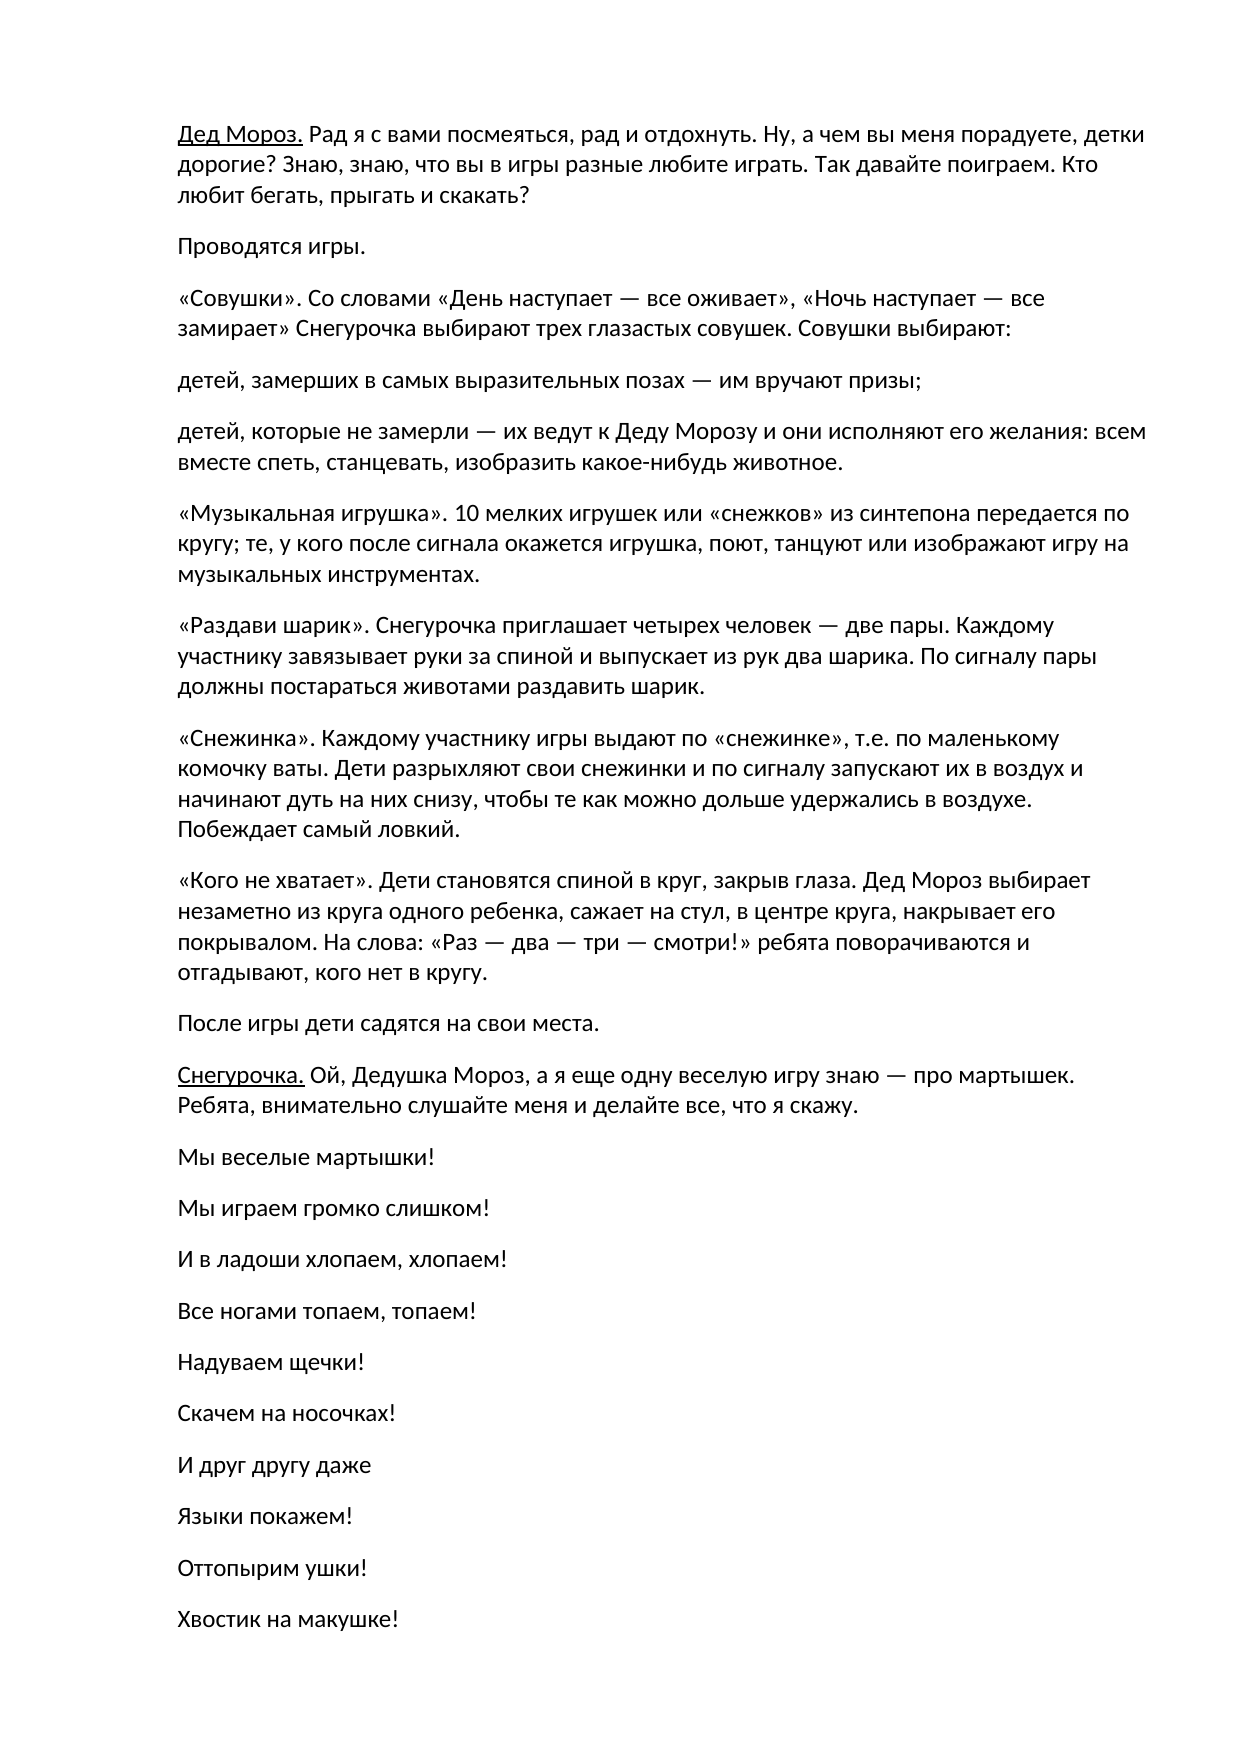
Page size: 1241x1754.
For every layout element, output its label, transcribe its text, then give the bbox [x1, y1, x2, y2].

text И в ладоши хлопаем, хлопаем! [177, 1243, 1152, 1274]
text «Совушки». Со словами «День наступает — все оживает», «Ночь наступает — все замирает» Снегурочка выбирают трех глазастых совушек. Совушки выбирают: [177, 282, 1152, 343]
text Надуваем щечки! [177, 1346, 1152, 1377]
text «Раздави шарик». Снегурочка приглашает четырех человек — две пары. Каждому участнику завязывает руки за спиной и выпускает из рук два шарика. По сигналу пары должны постараться животами раздавить шарик. [177, 609, 1152, 701]
text Мы играем громко слишком! [177, 1192, 1152, 1223]
text Проводятся игры. [177, 231, 1152, 261]
text «Музыкальная игрушка». 10 мелких игрушек или «снежков» из синтепона передается по кругу; те, у кого после сигнала окажется игрушка, поют, танцуют или изображают игру на музыкальных инструментах. [177, 497, 1152, 588]
text Снегурочка. Ой, Дедушка Мороз, а я еще одну веселую игру знаю — про мартышек. Ребята, внимательно слушайте меня и делайте все, что я скажу. [177, 1059, 1152, 1120]
text детей, которые не замерли — их ведут к Деду Морозу и они исполняют его желания: всем вместе спеть, станцевать, изобразить какое-нибудь животное. [177, 415, 1152, 476]
text «Кого не хватает». Дети становятся спиной в круг, закрыв глаза. Дед Мороз выбирает незаметно из круга одного ребенка, сажает на стул, в центре круга, накрывает его покрывалом. На слова: «Раз — два — три — смотри!» ребята поворачиваются и отгадывают, кого нет в кругу. [177, 865, 1152, 987]
text После игры дети садятся на свои места. [177, 1008, 1152, 1038]
text Дед Мороз. Рад я с вами посмеяться, рад и отдохнуть. Ну, а чем вы меня порадуете, детки дорогие? Знаю, знаю, что вы в игры разные любите играть. Так давайте поиграем. Кто любит бегать, прыгать и скакать? [177, 118, 1152, 210]
text детей, замерших в самых выразительных позах — им вручают призы; [177, 364, 1152, 394]
text Языки покажем! [177, 1500, 1152, 1531]
text Хвостик на макушке! [177, 1603, 1152, 1633]
text Оттопырим ушки! [177, 1552, 1152, 1582]
text Скачем на носочках! [177, 1398, 1152, 1428]
text Мы веселые мартышки! [177, 1141, 1152, 1171]
text «Снежинка». Каждому участнику игры выдают по «снежинке», т.е. по маленькому комочку ваты. Дети разрыхляют свои снежинки и по сигналу запускают их в воздух и начинают дуть на них снизу, чтобы те как можно дольше удержались в воздухе. Побеждает самый ловкий. [177, 722, 1152, 844]
text И друг другу даже [177, 1449, 1152, 1479]
text Все ногами топаем, топаем! [177, 1295, 1152, 1325]
